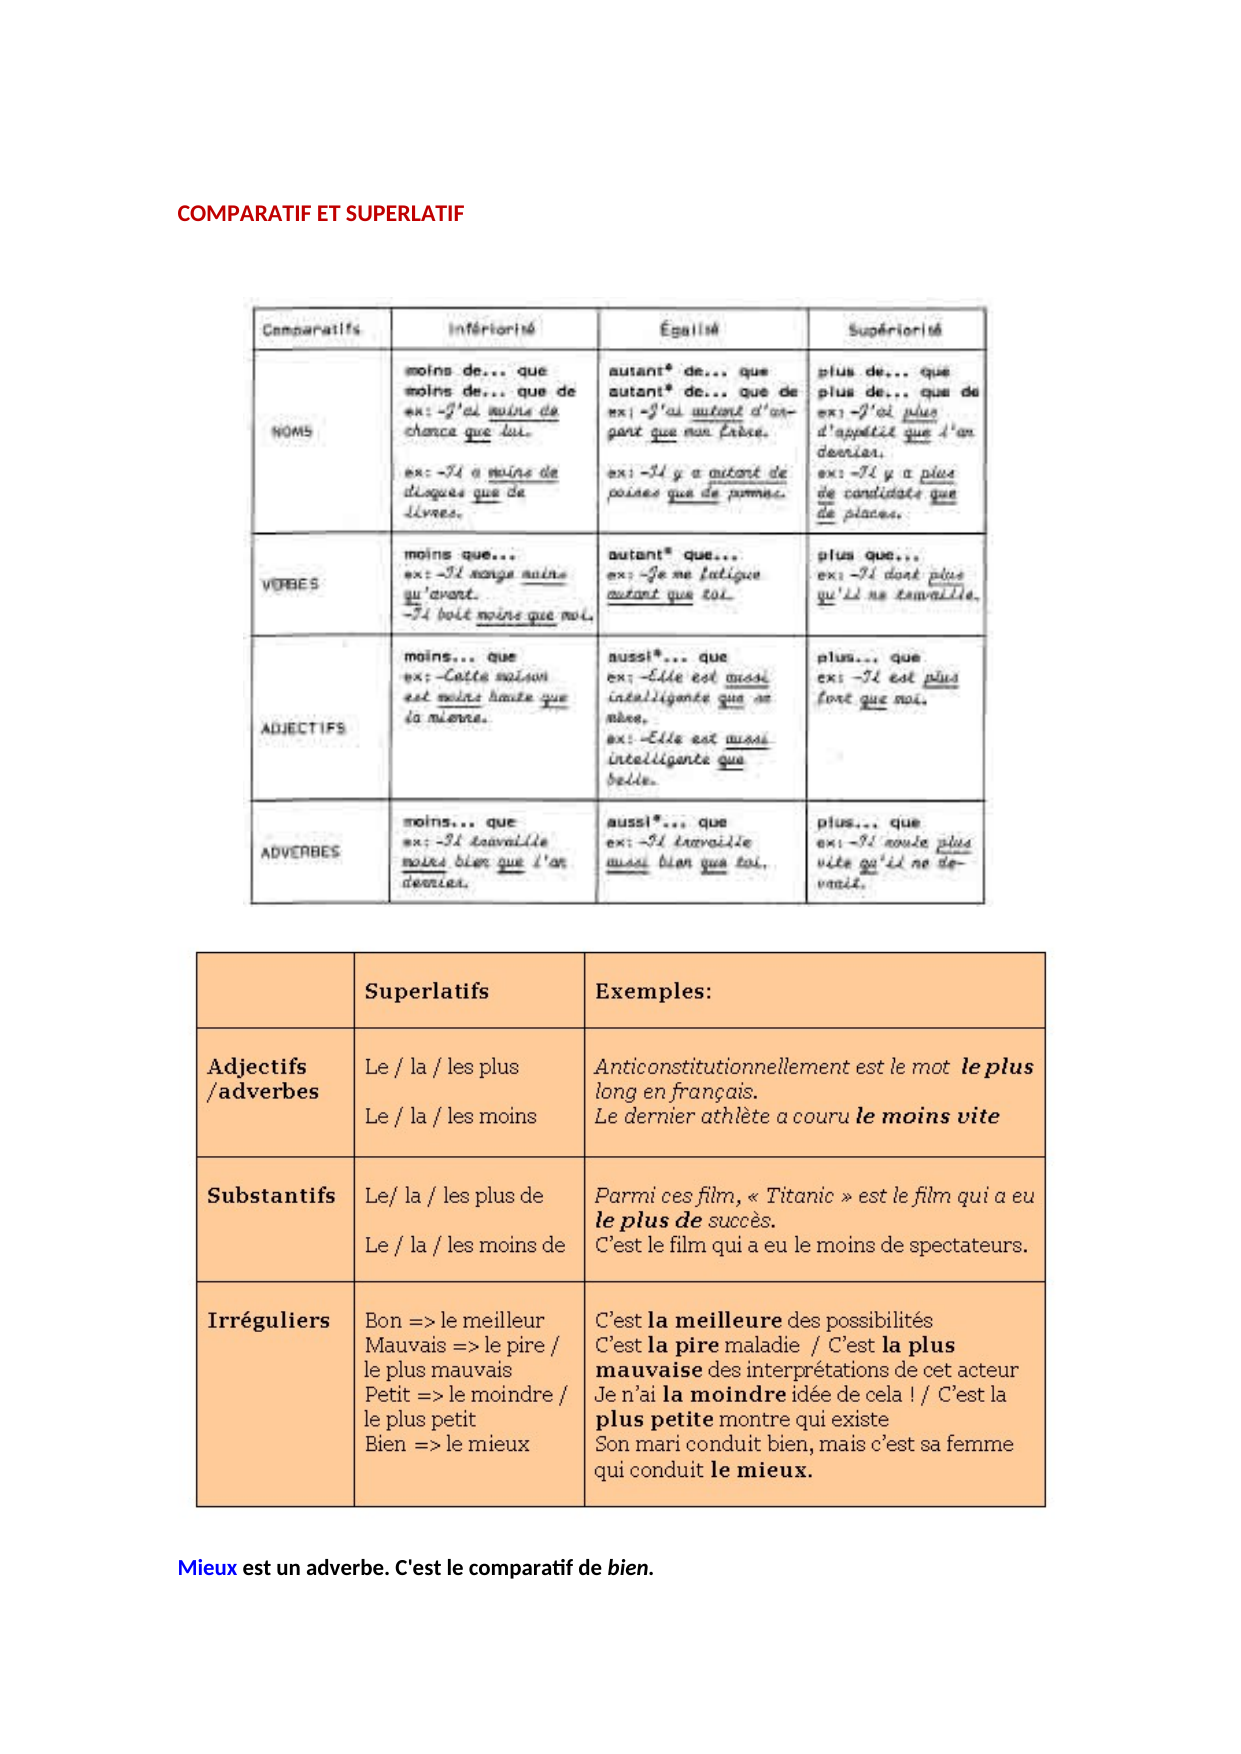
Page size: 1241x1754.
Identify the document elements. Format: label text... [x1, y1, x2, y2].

text COMPARATIF ET SUPERLATIF [177, 198, 1063, 227]
picture [177, 927, 1063, 1524]
picture [243, 297, 998, 907]
text Mieux est un adverbe. C'est le comparatif de bien. [177, 1553, 1063, 1581]
